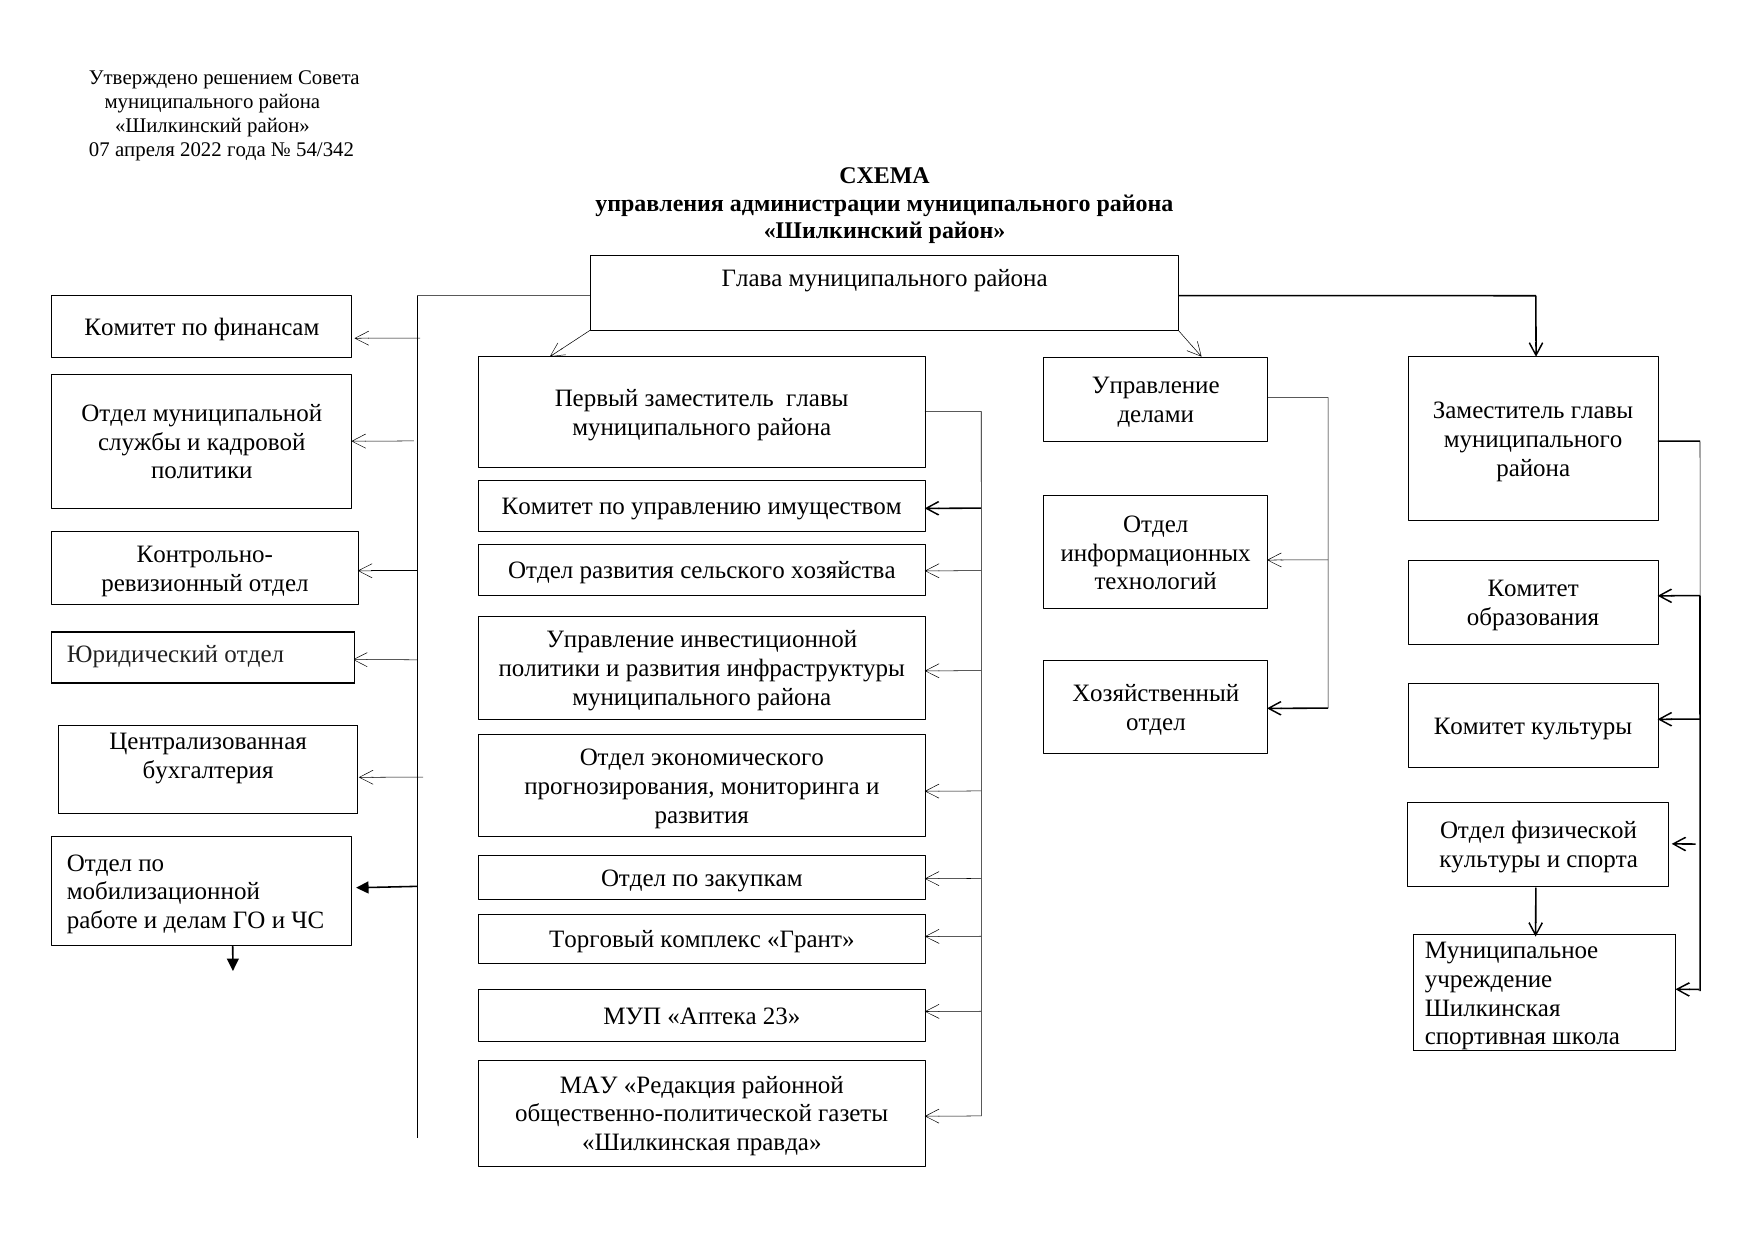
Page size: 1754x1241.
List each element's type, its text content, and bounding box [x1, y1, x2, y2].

table_header Муниципальное учреждение Шилкинская спортивная школа [1414, 935, 1675, 1050]
text 07 апреля 2022 года № 54/342 [89, 137, 1680, 161]
table_header Централизованная бухгалтерия [59, 726, 357, 813]
text муниципального района [89, 89, 1680, 113]
text Утверждено решением Совета [89, 65, 1680, 89]
text «Шилкинский район» [89, 113, 1680, 137]
text «Шилкинский район» [89, 216, 1680, 244]
text СХЕМА [89, 161, 1680, 189]
text управления администрации муниципального района [89, 189, 1680, 216]
